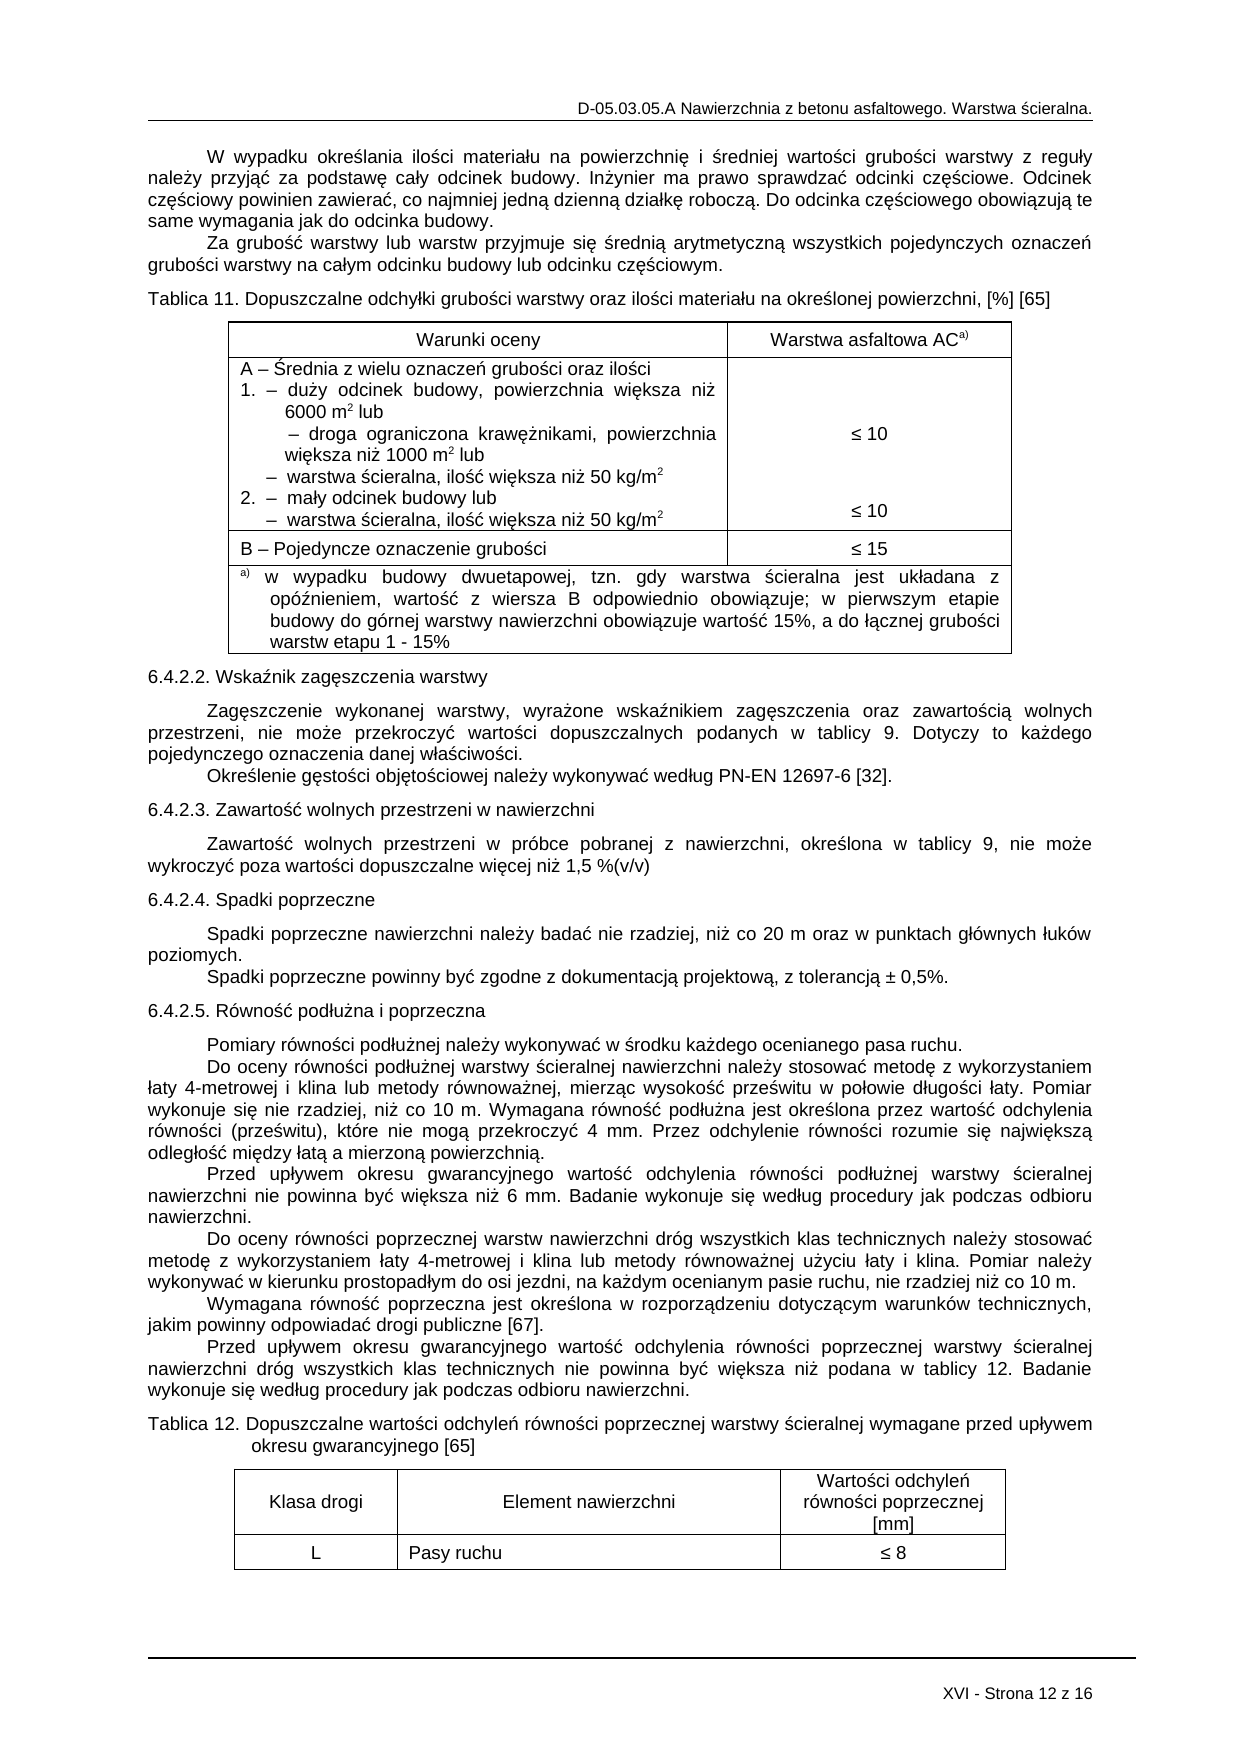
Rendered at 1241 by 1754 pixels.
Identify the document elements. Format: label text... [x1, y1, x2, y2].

text Wymagana równość poprzeczna jest określona w rozporządzeniu dotyczącym warunków technicznych, jakim powinny odpowiadać drogi publiczne [67]. [148, 1293, 1093, 1336]
text 6.4.2.5. Równość podłużna i poprzeczna [148, 1000, 1093, 1021]
table_header Klasa drogi [235, 1470, 397, 1534]
table_header Warunki oceny [229, 323, 727, 357]
table_cell ≤ 8 [781, 1535, 1005, 1569]
text Przed upływem okresu gwarancyjnego wartość odchylenia równości podłużnej warstwy ścieralnej nawierzchni nie powinna być większa niż 6 mm. Badanie wykonuje się według procedury jak podczas odbioru nawierzchni. [148, 1163, 1093, 1228]
text 6.4.2.2. Wskaźnik zagęszczenia warstwy [148, 666, 1093, 688]
text Do oceny równości poprzecznej warstw nawierzchni dróg wszystkich klas technicznych należy stosować metodę z wykorzystaniem łaty 4-metrowej i klina lub metody równoważnej użyciu łaty i klina. Pomiar należy wykonywać w kierunku prostopadłym do osi jezdni, na każdym ocenianym pasie ruchu, nie rzadziej niż co . [148, 1228, 1093, 1293]
text Tablica 11. Dopuszczalne odchyłki grubości warstwy oraz ilości materiału na określonej powierzchni, [%] [65] [148, 287, 1093, 309]
text W wypadku określania ilości materiału na powierzchnię i średniej wartości grubości warstwy z reguły należy przyjąć za podstawę cały odcinek budowy. Inżynier ma prawo sprawdzać odcinki częściowe. Odcinek częściowy powinien zawierać, co najmniej jedną dzienną działkę roboczą. Do odcinka częściowego obowiązują te same wymagania jak do odcinka budowy. [148, 146, 1093, 232]
table_cell a) w wypadku budowy dwuetapowej, tzn. gdy warstwa ścieralna jest układana z opóźnieniem, wartość z wiersza B odpowiednio obowiązuje; w pierwszym etapie budowy do górnej warstwy nawierzchni obowiązuje wartość 15%, a do łącznej grubości warstw etapu 1 - 15% [229, 566, 1011, 652]
table_cell B – Pojedyncze oznaczenie grubości [229, 531, 727, 565]
table_cell A – Średnia z wielu oznaczeń grubości oraz ilości 1. – duży odcinek budowy, powierzchnia większa niż lub – droga ograniczona krawężnikami, powierzchnia większa niż lub – warstwa ścieralna, ilość większa niż 50 kg/m2 2. – mały odcinek budowy lub – warstwa ścieralna, ilość większa niż 50 kg/m2 [229, 358, 727, 530]
text Zagęszczenie wykonanej warstwy, wyrażone wskaźnikiem zagęszczenia oraz zawartością wolnych przestrzeni, nie może przekroczyć wartości dopuszczalnych podanych w tablicy 9. Dotyczy to każdego pojedynczego oznaczenia danej właściwości. [148, 700, 1093, 765]
table_header Warstwa asfaltowa ACa) [728, 323, 1011, 357]
text Spadki poprzeczne powinny być zgodne z dokumentacją projektową, z tolerancją ± 0,5%. [148, 966, 1093, 987]
text Za grubość warstwy lub warstw przyjmuje się średnią arytmetyczną wszystkich pojedynczych oznaczeń grubości warstwy na całym odcinku budowy lub odcinku częściowym. [148, 232, 1093, 275]
table_cell ≤ 15 [728, 531, 1011, 565]
text Spadki poprzeczne nawierzchni należy badać nie rzadziej, niż co oraz w punktach głównych łuków poziomych. [148, 923, 1093, 966]
table_cell L [235, 1535, 397, 1569]
table_cell ≤ 10 ≤ 10 [728, 358, 1011, 530]
text 6.4.2.3. Zawartość wolnych przestrzeni w nawierzchni [148, 799, 1093, 820]
table_cell Pasy ruchu [398, 1535, 780, 1569]
text 6.4.2.4. Spadki poprzeczne [148, 888, 1093, 910]
table_header Element nawierzchni [398, 1470, 780, 1534]
table_header Wartości odchyleń równości poprzecznej [mm] [781, 1470, 1005, 1534]
text Zawartość wolnych przestrzeni w próbce pobranej z nawierzchni, określona w tablicy 9, nie może wykroczyć poza wartości dopuszczalne więcej niż 1,5 %(v/v) [148, 833, 1093, 876]
text Do oceny równości podłużnej warstwy ścieralnej nawierzchni należy stosować metodę z wykorzystaniem łaty 4-metrowej i klina lub metody równoważnej, mierząc wysokość prześwitu w połowie długości łaty. Pomiar wykonuje się nie rzadziej, niż co . Wymagana równość podłużna jest określona przez wartość odchylenia równości (prześwitu), które nie mogą przekroczyć 4 mm. Przez odchylenie równości rozumie się największą odległość między łatą a mierzoną powierzchnią. [148, 1055, 1093, 1163]
text Przed upływem okresu gwarancyjnego wartość odchylenia równości poprzecznej warstwy ścieralnej nawierzchni dróg wszystkich klas technicznych nie powinna być większa niż podana w tablicy 12. Badanie wykonuje się według procedury jak podczas odbioru nawierzchni. [148, 1336, 1093, 1400]
text Określenie gęstości objętościowej należy wykonywać według PN-EN 12697-6 [32]. [148, 765, 1093, 786]
text Pomiary równości podłużnej należy wykonywać w środku każdego ocenianego pasa ruchu. [148, 1034, 1093, 1055]
text Tablica 12. Dopuszczalne wartości odchyleń równości poprzecznej warstwy ścieralnej wymagane przed upływem okresu gwarancyjnego [65] [148, 1413, 1093, 1456]
